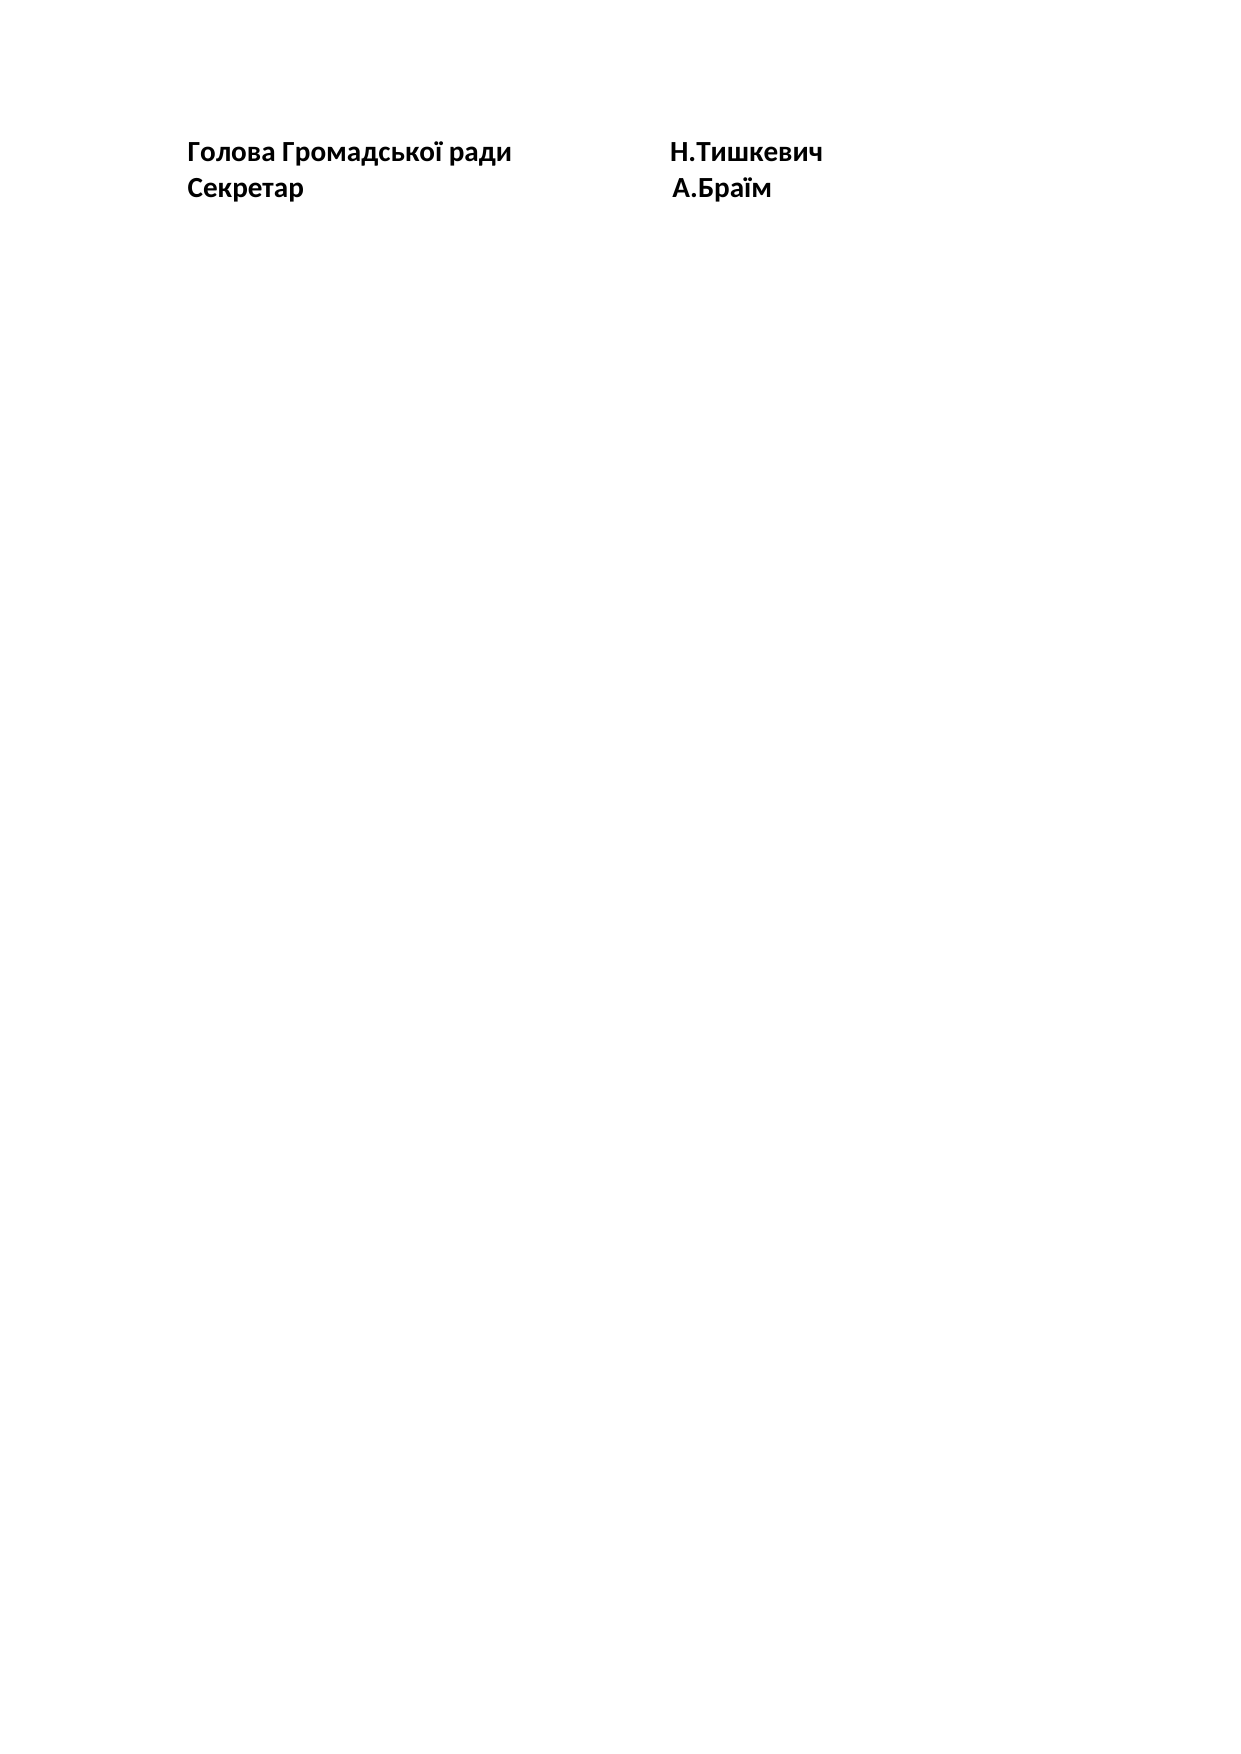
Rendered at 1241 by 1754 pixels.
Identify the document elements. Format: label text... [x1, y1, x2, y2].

text Секретар А.Браїм [187, 169, 1053, 205]
text Голова Громадської ради Н.Тишкевич [187, 133, 1053, 169]
